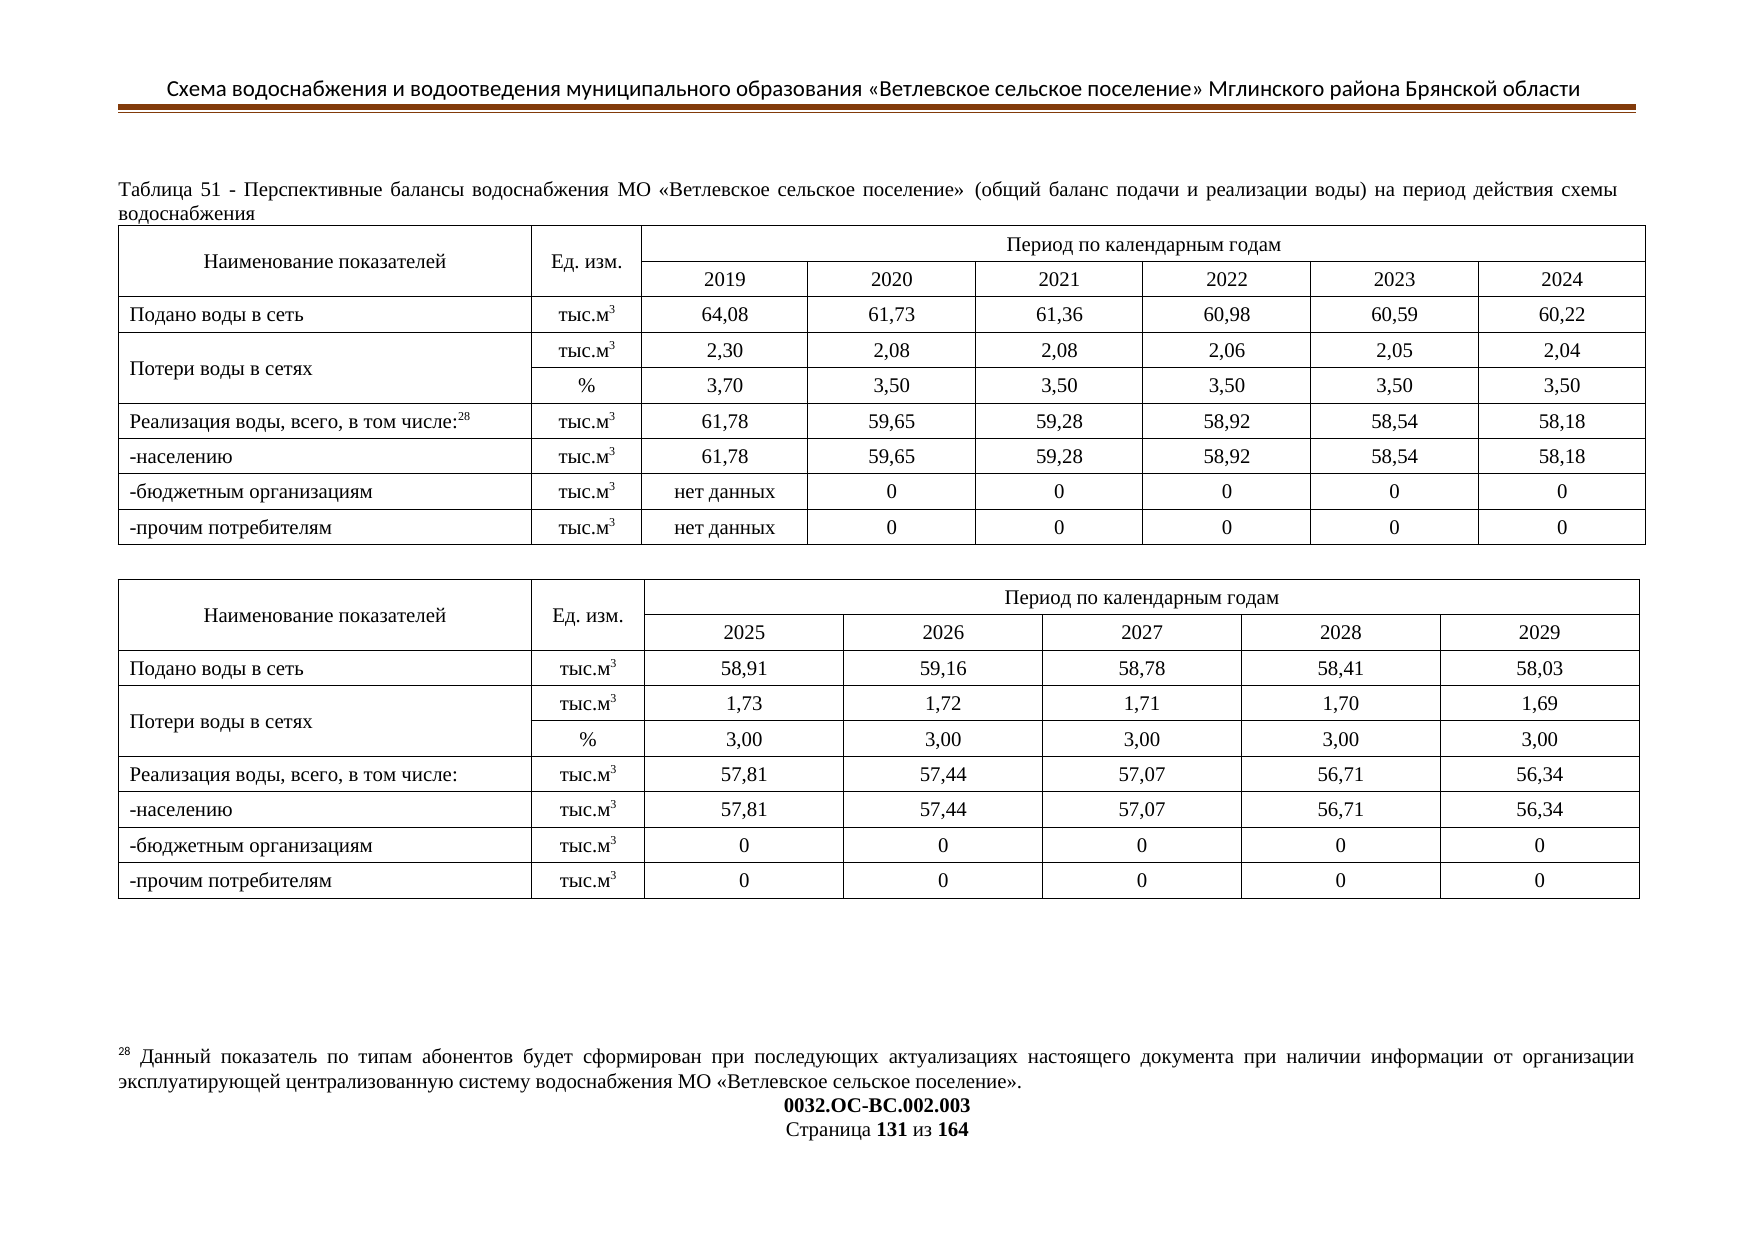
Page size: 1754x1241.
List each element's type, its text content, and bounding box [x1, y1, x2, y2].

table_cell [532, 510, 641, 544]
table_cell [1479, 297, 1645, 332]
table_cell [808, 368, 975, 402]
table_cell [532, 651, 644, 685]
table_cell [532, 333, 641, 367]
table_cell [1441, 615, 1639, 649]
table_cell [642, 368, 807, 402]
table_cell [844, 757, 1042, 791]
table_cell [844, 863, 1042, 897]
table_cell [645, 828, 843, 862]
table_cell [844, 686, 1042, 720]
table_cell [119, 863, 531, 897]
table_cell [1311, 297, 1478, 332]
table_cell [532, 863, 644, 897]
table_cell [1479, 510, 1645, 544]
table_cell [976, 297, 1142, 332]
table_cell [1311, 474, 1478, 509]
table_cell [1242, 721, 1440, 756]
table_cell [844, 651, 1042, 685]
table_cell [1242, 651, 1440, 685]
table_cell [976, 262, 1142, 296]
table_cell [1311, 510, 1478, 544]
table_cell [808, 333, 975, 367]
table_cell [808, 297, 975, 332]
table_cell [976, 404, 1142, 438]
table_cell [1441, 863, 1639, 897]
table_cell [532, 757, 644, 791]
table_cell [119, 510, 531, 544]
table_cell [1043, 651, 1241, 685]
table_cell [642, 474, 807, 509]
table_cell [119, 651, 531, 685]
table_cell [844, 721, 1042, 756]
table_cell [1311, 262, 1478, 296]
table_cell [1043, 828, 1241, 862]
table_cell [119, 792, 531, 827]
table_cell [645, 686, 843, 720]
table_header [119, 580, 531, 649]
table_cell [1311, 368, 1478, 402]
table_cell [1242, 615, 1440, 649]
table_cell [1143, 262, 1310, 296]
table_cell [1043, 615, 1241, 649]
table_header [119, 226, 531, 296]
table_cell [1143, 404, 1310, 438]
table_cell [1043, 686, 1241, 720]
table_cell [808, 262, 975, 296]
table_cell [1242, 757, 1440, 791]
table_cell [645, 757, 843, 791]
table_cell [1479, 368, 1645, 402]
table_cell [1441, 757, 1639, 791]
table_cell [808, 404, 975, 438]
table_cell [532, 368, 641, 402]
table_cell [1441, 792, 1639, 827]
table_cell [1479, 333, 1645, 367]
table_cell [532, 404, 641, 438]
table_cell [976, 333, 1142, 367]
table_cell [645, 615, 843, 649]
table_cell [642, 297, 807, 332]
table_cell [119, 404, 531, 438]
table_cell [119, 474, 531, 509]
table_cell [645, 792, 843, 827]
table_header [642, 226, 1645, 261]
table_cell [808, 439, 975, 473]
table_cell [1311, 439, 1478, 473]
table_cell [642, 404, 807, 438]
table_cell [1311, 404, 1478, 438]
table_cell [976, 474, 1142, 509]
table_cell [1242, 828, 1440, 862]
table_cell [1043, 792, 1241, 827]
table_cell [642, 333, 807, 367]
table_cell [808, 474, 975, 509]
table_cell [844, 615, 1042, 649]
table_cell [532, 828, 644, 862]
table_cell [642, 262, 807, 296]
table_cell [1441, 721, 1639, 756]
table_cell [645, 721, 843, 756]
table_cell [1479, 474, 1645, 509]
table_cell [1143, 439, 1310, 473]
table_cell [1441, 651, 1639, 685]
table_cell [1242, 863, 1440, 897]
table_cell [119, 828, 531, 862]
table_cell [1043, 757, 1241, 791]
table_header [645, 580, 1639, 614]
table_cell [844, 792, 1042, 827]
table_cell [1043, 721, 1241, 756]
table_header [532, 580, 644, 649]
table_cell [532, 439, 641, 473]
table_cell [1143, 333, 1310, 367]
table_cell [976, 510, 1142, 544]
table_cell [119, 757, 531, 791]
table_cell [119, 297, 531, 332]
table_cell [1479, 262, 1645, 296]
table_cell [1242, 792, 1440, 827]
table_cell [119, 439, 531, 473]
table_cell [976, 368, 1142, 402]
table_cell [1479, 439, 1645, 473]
text Таблица 51 - Перспективные балансы водоснабжения МО «Ветлевское сельское поселение» (общий баланс подачи и реализации воды) на период действия схемы водоснабжения [118, 177, 1618, 225]
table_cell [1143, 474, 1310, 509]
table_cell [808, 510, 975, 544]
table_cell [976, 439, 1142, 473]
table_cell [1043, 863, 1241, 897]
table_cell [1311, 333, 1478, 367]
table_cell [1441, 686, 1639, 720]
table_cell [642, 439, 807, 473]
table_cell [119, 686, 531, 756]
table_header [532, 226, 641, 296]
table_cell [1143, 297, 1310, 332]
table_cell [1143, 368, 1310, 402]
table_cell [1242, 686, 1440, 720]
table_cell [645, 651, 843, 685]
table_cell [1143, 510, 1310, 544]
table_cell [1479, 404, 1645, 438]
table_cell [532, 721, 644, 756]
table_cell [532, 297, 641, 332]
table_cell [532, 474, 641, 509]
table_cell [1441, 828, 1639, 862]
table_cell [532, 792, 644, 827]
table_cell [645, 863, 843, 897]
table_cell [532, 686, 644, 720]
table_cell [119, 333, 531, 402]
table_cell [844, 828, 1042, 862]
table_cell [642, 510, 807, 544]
